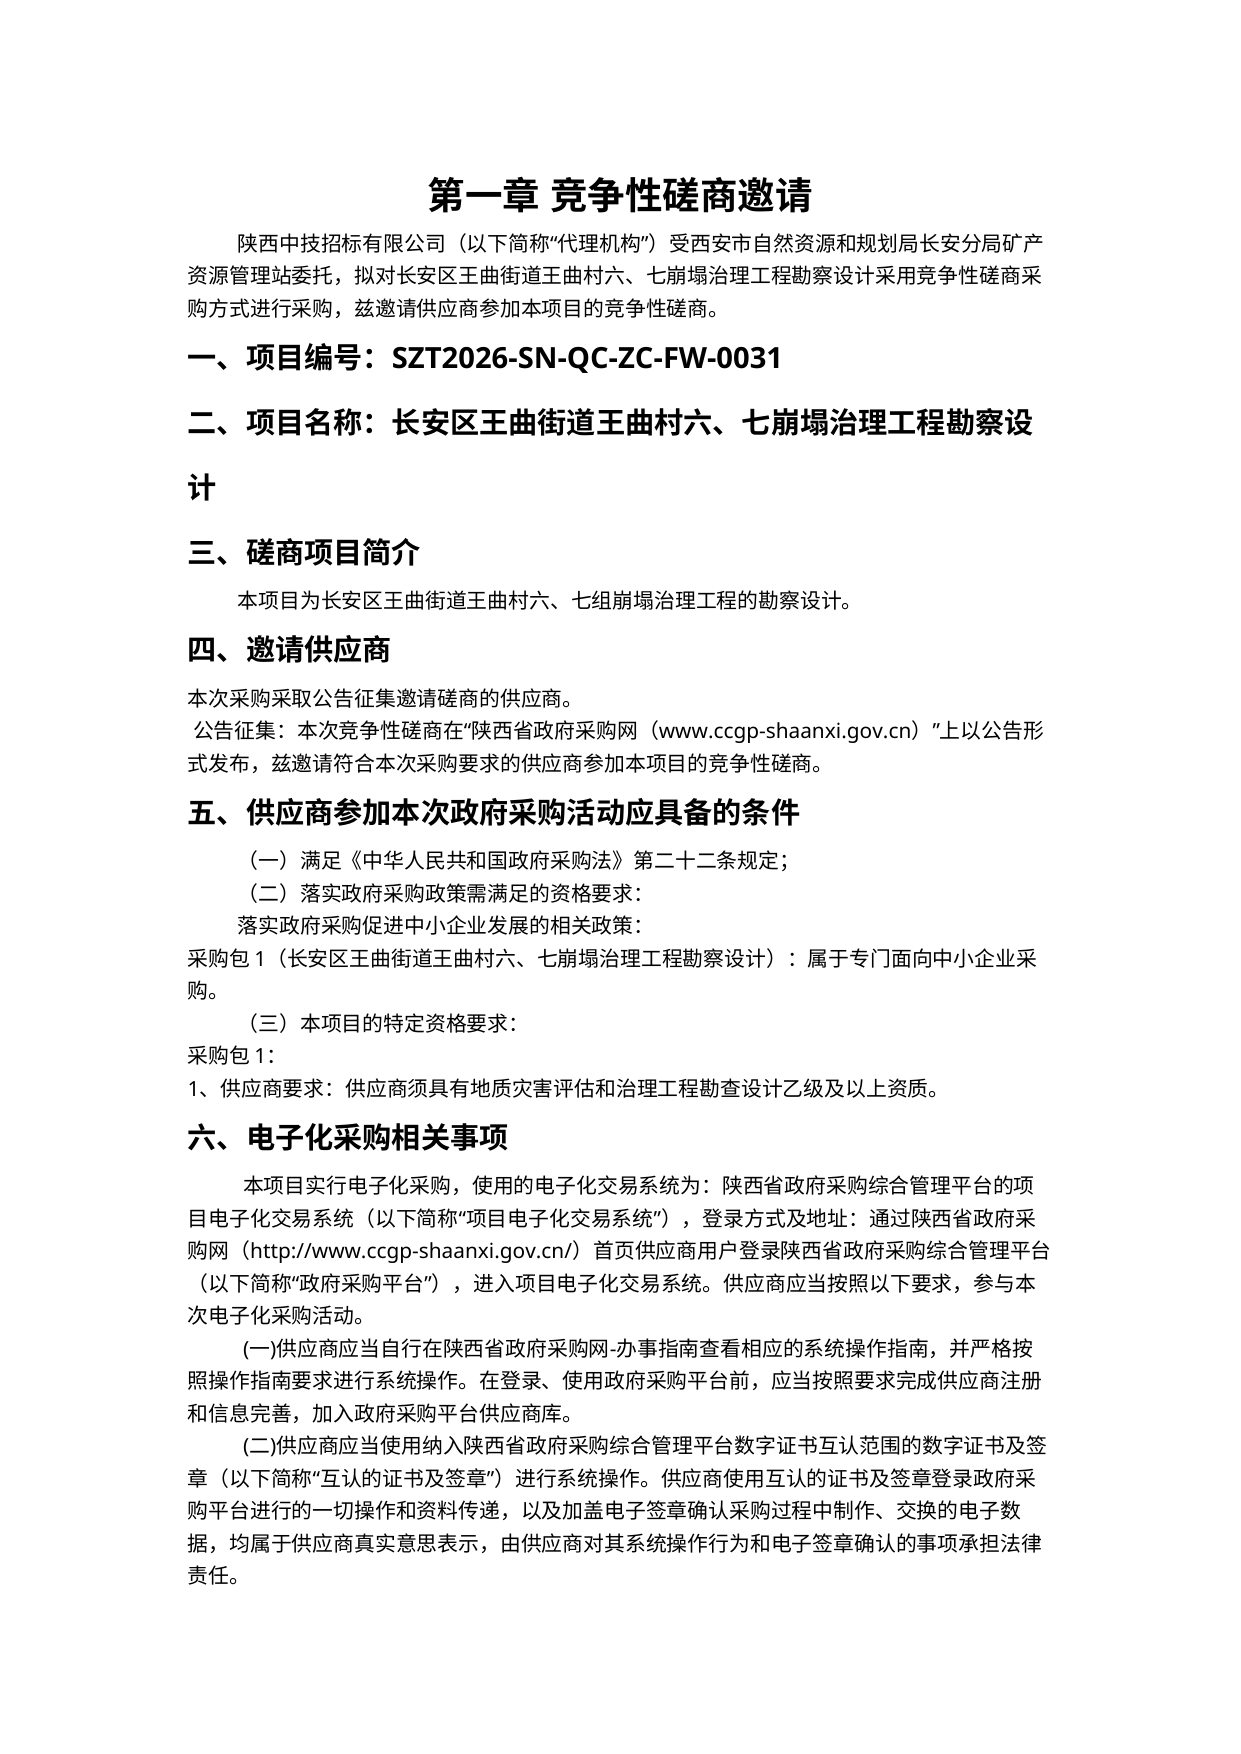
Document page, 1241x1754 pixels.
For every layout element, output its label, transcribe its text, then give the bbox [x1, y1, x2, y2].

text （二）落实政府采购政策需满足的资格要求： [187, 877, 1053, 909]
text 公告征集：本次竞争性磋商在“陕西省政府采购网（www.ccgp-shaanxi.gov.cn）”上以公告形式发布，兹邀请符合本次采购要求的供应商参加本项目的竞争性磋商。 [187, 714, 1053, 779]
text 六、电子化采购相关事项 [187, 1104, 1053, 1169]
text 本次采购采取公告征集邀请磋商的供应商。 [187, 682, 1053, 714]
text 陕西中技招标有限公司（以下简称“代理机构”）受西安市自然资源和规划局长安分局矿产资源管理站委托，拟对长安区王曲街道王曲村六、七崩塌治理工程勘察设计采用竞争性磋商采购方式进行采购，兹邀请供应商参加本项目的竞争性磋商。 [187, 227, 1053, 324]
text （三）本项目的特定资格要求： [187, 1007, 1053, 1039]
text 五、供应商参加本次政府采购活动应具备的条件 [187, 779, 1053, 844]
text (二)供应商应当使用纳入陕西省政府采购综合管理平台数字证书互认范围的数字证书及签章（以下简称“互认的证书及签章”）进行系统操作。供应商使用互认的证书及签章登录政府采购平台进行的一切操作和资料传递，以及加盖电子签章确认采购过程中制作、交换的电子数据，均属于供应商真实意思表示，由供应商对其系统操作行为和电子签章确认的事项承担法律责任。 [187, 1429, 1053, 1592]
text 二、项目名称：长安区王曲街道王曲村六、七崩塌治理工程勘察设计 [187, 389, 1053, 519]
text 落实政府采购促进中小企业发展的相关政策： [187, 909, 1053, 942]
text 三、磋商项目简介 [187, 519, 1053, 584]
text 本项目为长安区王曲街道王曲村六、七组崩塌治理工程的勘察设计。 [187, 584, 1053, 617]
text 四、邀请供应商 [187, 617, 1053, 682]
text 采购包1（长安区王曲街道王曲村六、七崩塌治理工程勘察设计）：属于专门面向中小企业采购。 [187, 942, 1053, 1007]
text （一）满足《中华人民共和国政府采购法》第二十二条规定； [187, 844, 1053, 877]
text 本项目实行电子化采购，使用的电子化交易系统为：陕西省政府采购综合管理平台的项目电子化交易系统（以下简称“项目电子化交易系统”），登录方式及地址：通过陕西省政府采购网（http://www.ccgp-shaanxi.gov.cn/）首页供应商用户登录陕西省政府采购综合管理平台（以下简称“政府采购平台”），进入项目电子化交易系统。供应商应当按照以下要求，参与本次电子化采购活动。 [187, 1169, 1053, 1332]
text 第一章 竞争性磋商邀请 [187, 162, 1053, 227]
text 一、项目编号：SZT2026-SN-QC-ZC-FW-0031 [187, 324, 1053, 389]
text (一)供应商应当自行在陕西省政府采购网-办事指南查看相应的系统操作指南，并严格按照操作指南要求进行系统操作。在登录、使用政府采购平台前，应当按照要求完成供应商注册和信息完善，加入政府采购平台供应商库。 [187, 1332, 1053, 1429]
text 1、供应商要求：供应商须具有地质灾害评估和治理工程勘查设计乙级及以上资质。 [187, 1072, 1053, 1104]
text 采购包1： [187, 1039, 1053, 1072]
